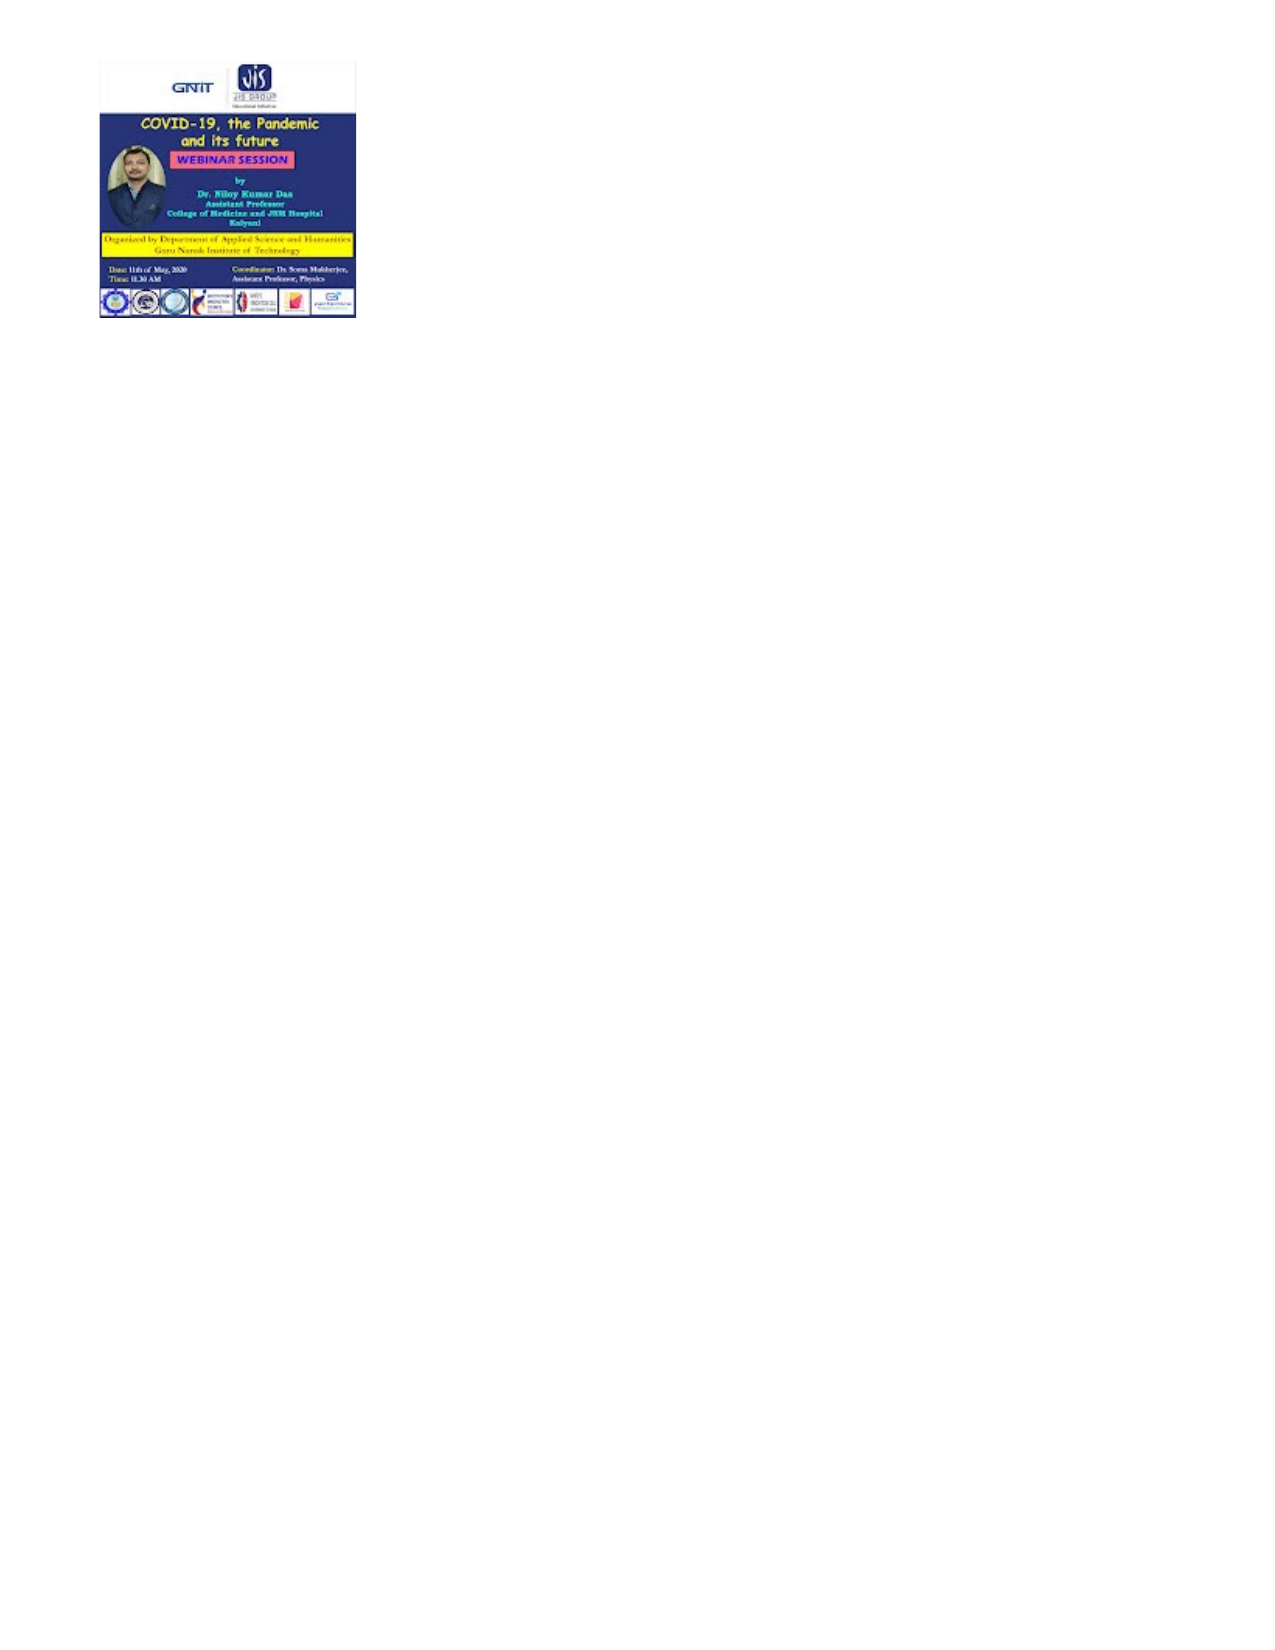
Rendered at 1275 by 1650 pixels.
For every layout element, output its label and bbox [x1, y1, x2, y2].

picture [99, 61, 357, 318]
